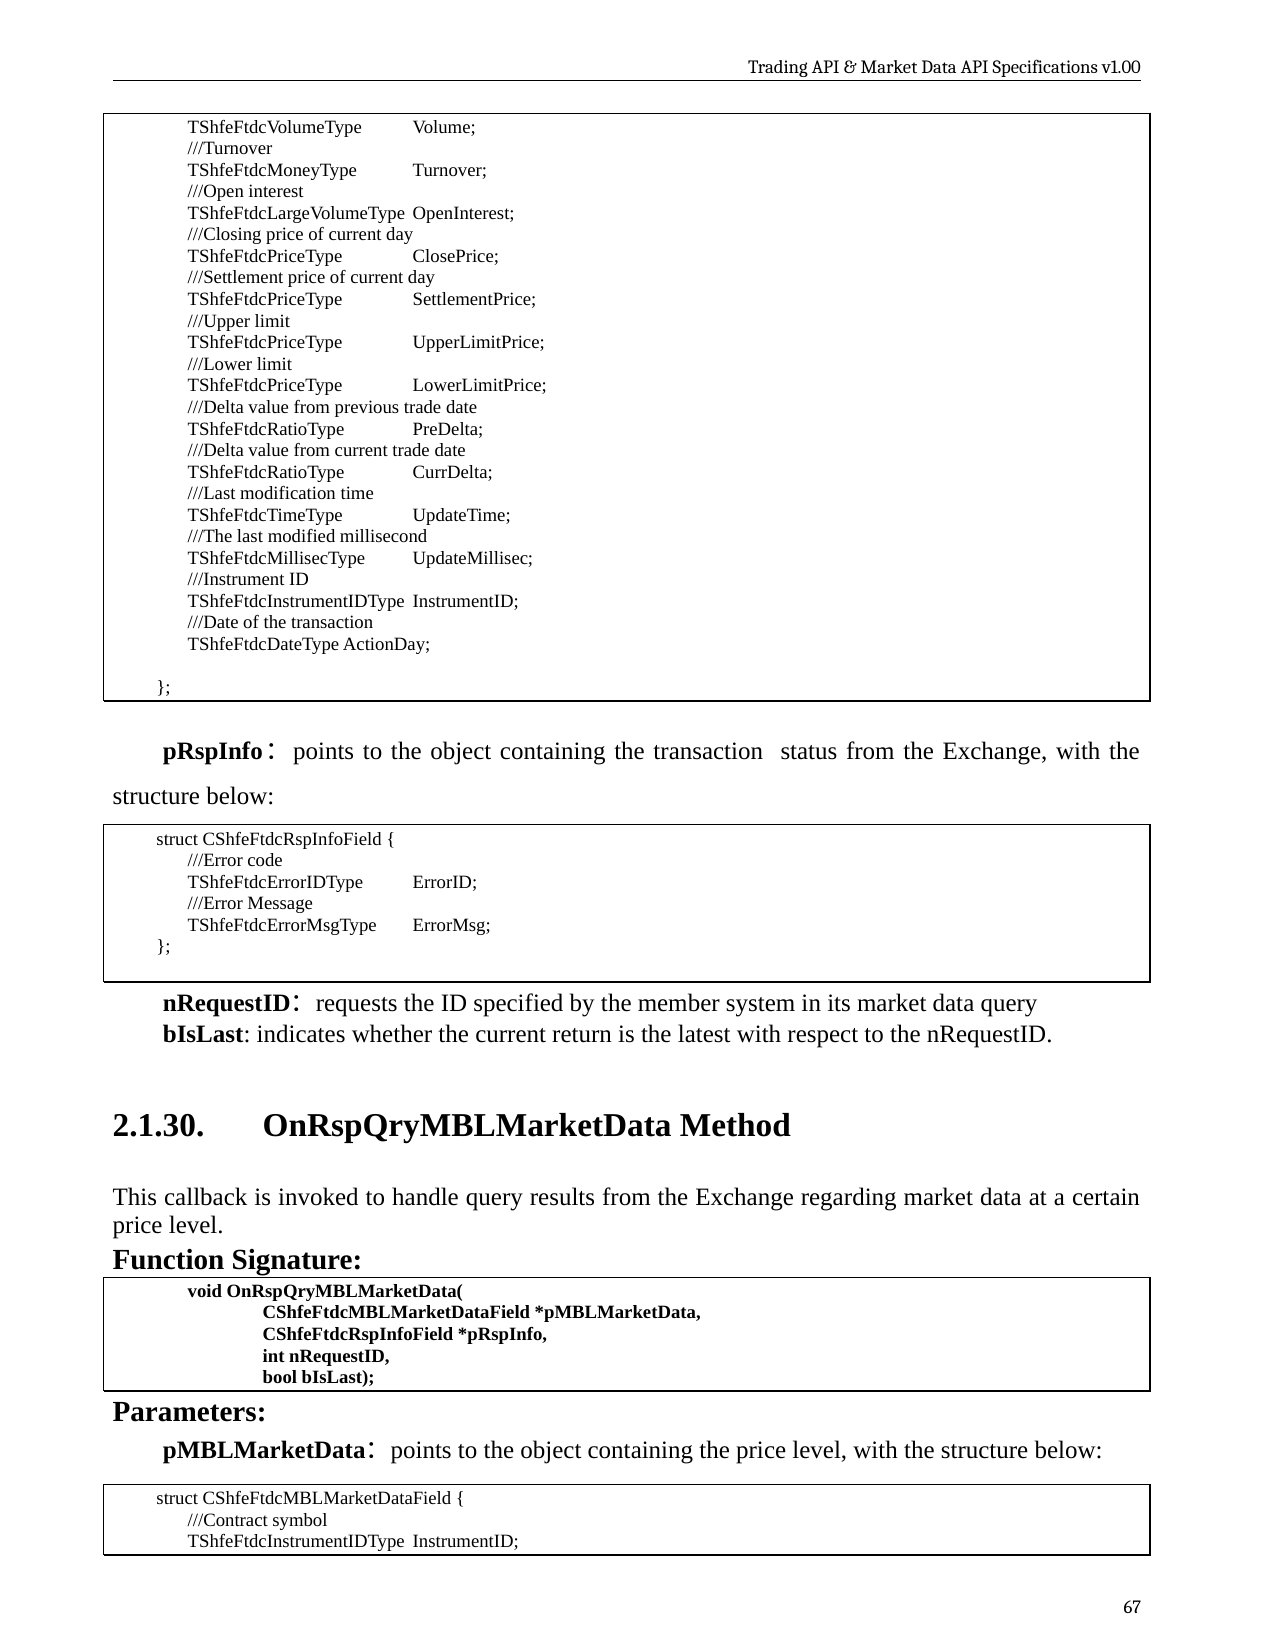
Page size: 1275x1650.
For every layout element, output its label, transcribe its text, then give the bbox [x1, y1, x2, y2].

text ///The last modified millisecond [112, 525, 1141, 547]
text struct CShfeFtdcMBLMarketDataField { [104, 1485, 1149, 1508]
text CShfeFtdcMBLMarketDataField *pMBLMarketData, [112, 1301, 1141, 1323]
text pMBLMarketData：points to the object containing the price level, with the structure below: [112, 1429, 1141, 1466]
text TShfeFtdcPriceType LowerLimitPrice; [112, 374, 1141, 396]
text }; [112, 935, 1141, 957]
text struct CShfeFtdcRspInfoField { [104, 825, 1149, 849]
text TShfeFtdcErrorIDType ErrorID; [112, 871, 1141, 892]
text Function Signature: [112, 1239, 1141, 1277]
text ///Error Message [112, 892, 1141, 914]
text ///Error code [112, 849, 1141, 871]
text ///Delta value from previous trade date [112, 396, 1141, 417]
text TShfeFtdcErrorMsgType ErrorMsg; [112, 914, 1141, 935]
text ///Instrument ID [112, 568, 1141, 590]
text TShfeFtdcInstrumentIDType InstrumentID; [104, 1527, 1149, 1554]
text ///Delta value from current trade date [112, 439, 1141, 461]
text TShfeFtdcPriceType ClosePrice; [112, 245, 1141, 266]
text TShfeFtdcTimeType UpdateTime; [112, 504, 1141, 525]
text This callback is invoked to handle query results from the Exchange regarding market data at a certain price level. [112, 1182, 1141, 1239]
text TShfeFtdcMillisecType UpdateMillisec; [112, 547, 1141, 568]
text TShfeFtdcMoneyType Turnover; [112, 159, 1141, 180]
text ///Settlement price of current day [112, 266, 1141, 288]
text TShfeFtdcPriceType UpperLimitPrice; [112, 331, 1141, 353]
text TShfeFtdcInstrumentIDType InstrumentID; [112, 590, 1141, 611]
text nRequestID：requests the ID specified by the member system in its market data query [112, 983, 1141, 1019]
text pRspInfo：points to the object containing the transaction status from the Exchange, with the structure below: [112, 731, 1141, 810]
text ///Date of the transaction [112, 611, 1141, 633]
text ///Closing price of current day [112, 223, 1141, 245]
text TShfeFtdcRatioType CurrDelta; [112, 461, 1141, 482]
text TShfeFtdcLargeVolumeType OpenInterest; [112, 202, 1141, 223]
text }; [104, 673, 1149, 700]
text ///Turnover [112, 137, 1141, 159]
text CShfeFtdcRspInfoField *pRspInfo, [112, 1323, 1141, 1344]
text TShfeFtdcRatioType PreDelta; [112, 417, 1141, 439]
text ///Contract symbol [112, 1508, 1141, 1527]
text ///Open interest [112, 180, 1141, 202]
text void OnRspQryMBLMarketData( [104, 1278, 1149, 1301]
text Parameters: [112, 1392, 1141, 1429]
text bool bIsLast); [104, 1363, 1149, 1390]
text TShfeFtdcDateType ActionDay; [112, 633, 1141, 654]
text ///Upper limit [112, 309, 1141, 331]
text ///Lower limit [112, 353, 1141, 374]
text TShfeFtdcPriceType SettlementPrice; [112, 288, 1141, 309]
subtitle OnRspQryMBLMarketData Method [112, 1105, 1141, 1143]
text int nRequestID, [112, 1344, 1141, 1363]
text TShfeFtdcVolumeType Volume; [104, 114, 1149, 137]
text bIsLast: indicates whether the current return is the latest with respect to the nRequestID. [112, 1019, 1141, 1048]
text ///Last modification time [112, 482, 1141, 504]
